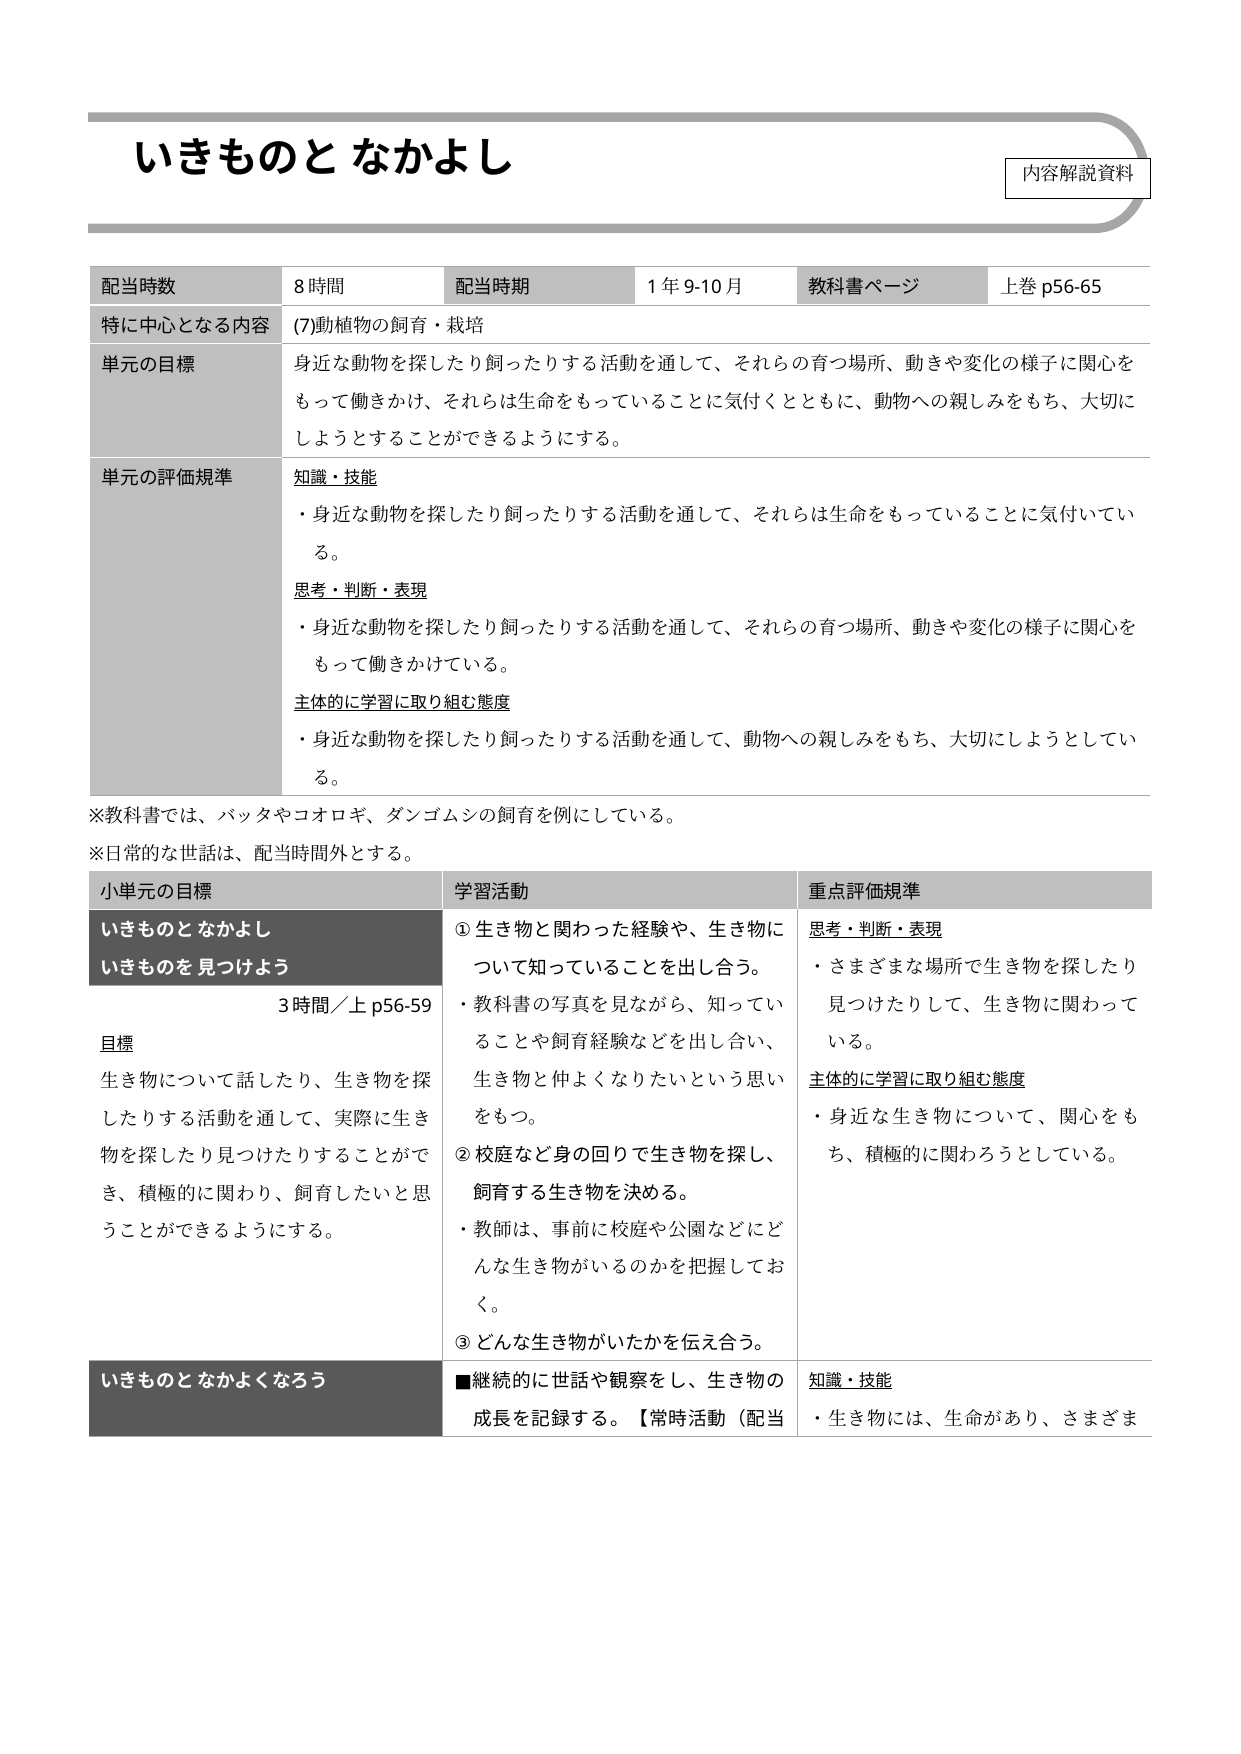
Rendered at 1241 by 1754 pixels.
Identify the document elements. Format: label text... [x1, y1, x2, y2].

table_header 教科書ページ [797, 267, 988, 304]
table_cell いきものと なかよくなろう [89, 1361, 442, 1436]
table_header 重点評価規準 [798, 871, 1152, 909]
table_cell 身近な動物を探したり飼ったりする活動を通して、それらの育つ場所、動きや変化の様子に関心をもって働きかけ、それらは生命をもっていることに気付くとともに、動物への親しみをもち、大切にしようとすることができるようにする。 [282, 344, 1150, 457]
table_cell 3時間／上p56-59 目標 生き物について話したり、生き物を探したりする活動を通して、実際に生き物を探したり見つけたりすることができ、積極的に関わり、飼育したいと思うことができるようにする。 [89, 986, 442, 1360]
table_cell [443, 1361, 797, 1436]
table_header 1年9-10月 [635, 267, 797, 304]
table_cell いきものと なかよし いきものを 見つけよう [89, 910, 442, 985]
table_header 学習活動 [443, 871, 797, 909]
table_cell 思考・判断・表現 ・さまざまな場所で生き物を探したり見つけたりして、生き物に関わっている。 主体的に学習に取り組む態度 ・身近な生き物について、関心をもち、積極的に関わろうとしている。 [798, 910, 1152, 1360]
table_cell 知識・技能 ・身近な動物を探したり飼ったりする活動を通して、それらは生命をもっていることに気付いている。 思考・判断・表現 ・身近な動物を探したり飼ったりする活動を通して、それらの育つ場所、動きや変化の様子に関心をもって働きかけている。 主体的に学習に取り組む態度 ・身近な動物を探したり飼ったりする活動を通して、動物への親しみをもち、大切にしようとしている。 [282, 458, 1150, 795]
table_header 配当時期 [444, 267, 635, 304]
table_cell (7)動植物の飼育・栽培 [282, 306, 1150, 343]
table_cell ①生き物と関わった経験や、生き物について知っていることを出し合う。 ・教科書の写真を見ながら、知っていることや飼育経験などを出し合い、生き物と仲よくなりたいという思いをもつ。 ②校庭など身の回りで生き物を探し、飼育する生き物を決める。 ・教師は、事前に校庭や公園などにどんな生き物がいるのかを把握しておく。 ③どんな生き物がいたかを伝え合う。 [443, 910, 797, 1360]
table_header いきものと なかよし [89, 117, 1148, 228]
table_header 小単元の目標 [89, 871, 442, 909]
text ※日常的な世話は、配当時間外とする。 [89, 834, 1152, 871]
table_header 8時間 [282, 267, 443, 304]
table_header 配当時数 [90, 267, 282, 304]
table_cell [798, 1361, 1152, 1436]
table_cell 特に中心となる内容 [90, 306, 282, 343]
text ※教科書では、バッタやコオロギ、ダンゴムシの飼育を例にしている。 [89, 796, 1152, 834]
table_cell 単元の目標 [90, 344, 282, 457]
table_cell 単元の評価規準 [90, 458, 282, 795]
table_header 上巻p56-65 [989, 267, 1150, 304]
